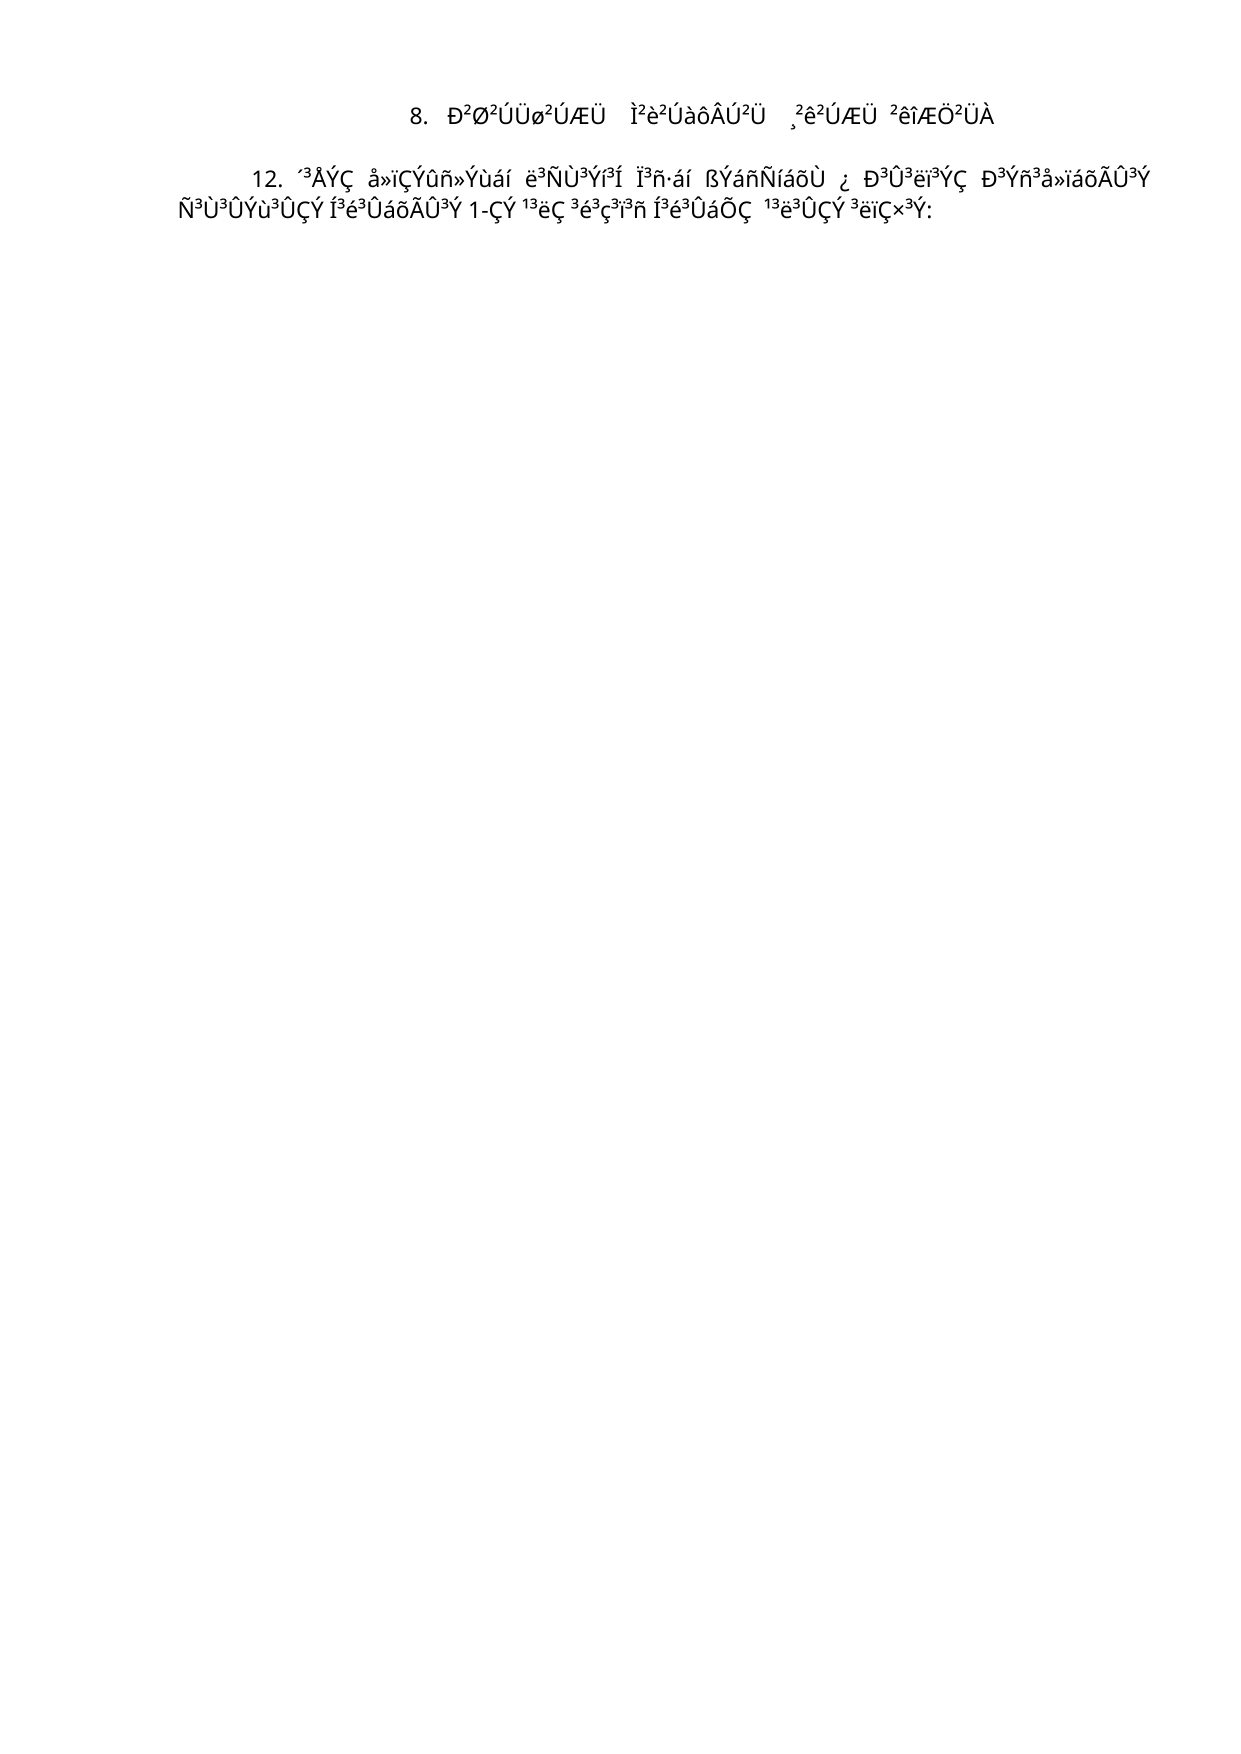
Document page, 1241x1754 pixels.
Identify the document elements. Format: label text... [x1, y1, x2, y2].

text 12. ´³ÅÝÇ å»ïÇÝûñ»Ýùáí ë³ÑÙ³Ýí³Í Ï³ñ·áí ßÝáñÑíáõÙ ¿ Ð³Û³ëï³ÝÇ Ð³Ýñ³å»ïáõÃÛ³Ý Ñ³Ù³ÛÝù³ÛÇÝ Í³é³ÛáõÃÛ³Ý 1-ÇÝ ¹³ëÇ ³é³ç³ï³ñ Í³é³ÛáÕÇ ¹³ë³ÛÇÝ ³ëïÇ×³Ý: [177, 162, 1152, 225]
list Ð²Ø²ÚÜø²ÚÆÜ Ì²è²ÚàôÂÚ²Ü ¸²ê²ÚÆÜ ²êîÆÖ²ÜÀ [252, 100, 1152, 131]
